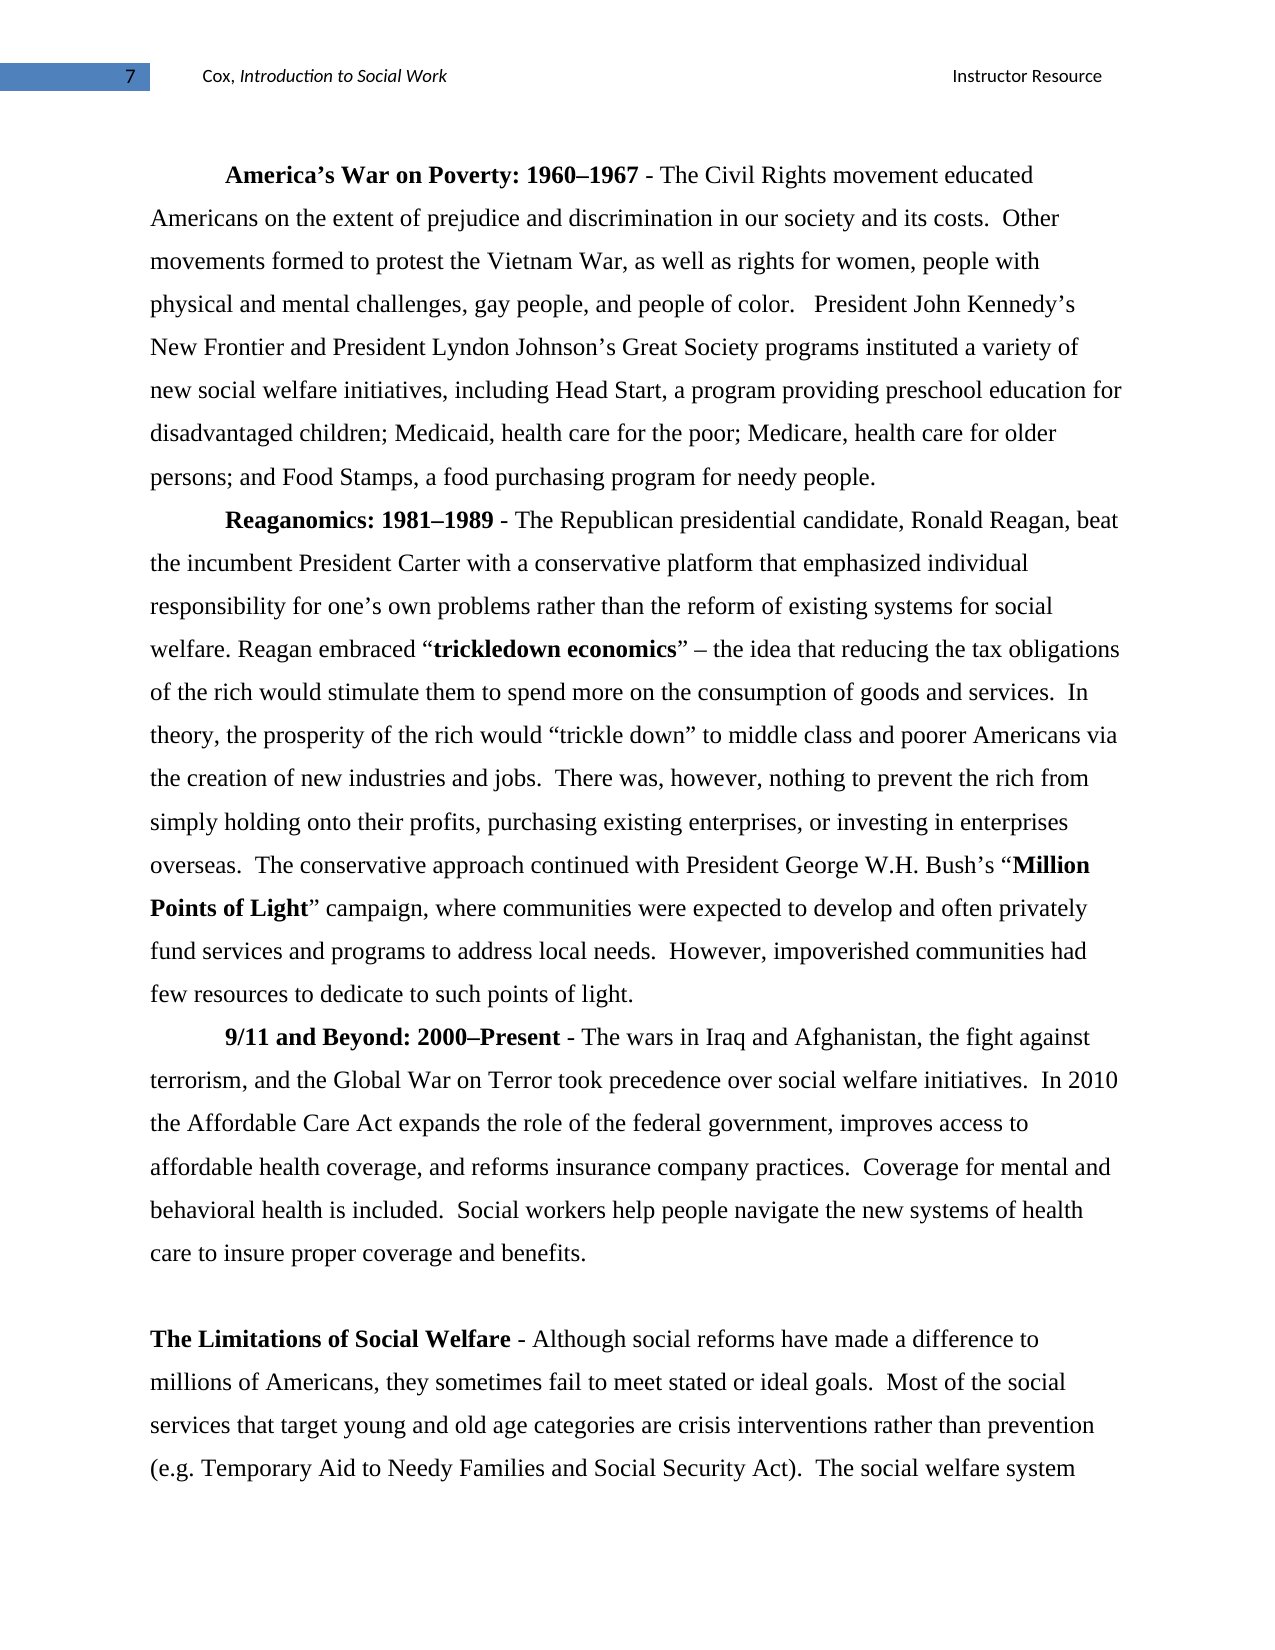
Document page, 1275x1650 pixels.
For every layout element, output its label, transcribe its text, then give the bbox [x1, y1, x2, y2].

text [150, 1324, 1125, 1482]
text Reaganomics: 1981–1989 - The Republican presidential candidate, Ronald Reagan, beat the incumbent President Carter with a conservative platform that emphasized individual responsibility for one’s own problems rather than the reform of existing systems for social welfare. Reagan embraced “trickledown economics” – the idea that reducing the tax obligations of the rich would stimulate them to spend more on the consumption of goods and services. In theory, the prosperity of the rich would “trickle down” to middle class and poorer Americans via the creation of new industries and jobs. There was, however, nothing to prevent the rich from simply holding onto their profits, purchasing existing enterprises, or investing in enterprises overseas. The conservative approach continued with President George W.H. Bush’s “Million Points of Light” campaign, where communities were expected to develop and often privately fund services and programs to address local needs. However, impoverished communities had few resources to dedicate to such points of light. [150, 505, 1125, 1008]
text 9/11 and Beyond: 2000–Present - The wars in Iraq and Afghanistan, the fight against terrorism, and the Global War on Terror took precedence over social welfare initiatives. In 2010 the Affordable Care Act expands the role of the federal government, improves access to affordable health coverage, and reforms insurance company practices. Coverage for mental and behavioral health is included. Social workers help people navigate the new systems of health care to insure proper coverage and benefits. [150, 1022, 1125, 1267]
text America’s War on Poverty: 1960–1967 - The Civil Rights movement educated Americans on the extent of prejudice and discrimination in our society and its costs. Other movements formed to protest the Vietnam War, as well as rights for women, people with physical and mental challenges, gay people, and people of color. President John Kennedy’s New Frontier and President Lyndon Johnson’s Great Society programs instituted a variety of new social welfare initiatives, including Head Start, a program providing preschool education for disadvantaged children; Medicaid, health care for the poor; Medicare, health care for older persons; and Food Stamps, a food purchasing program for needy people. [150, 160, 1125, 490]
